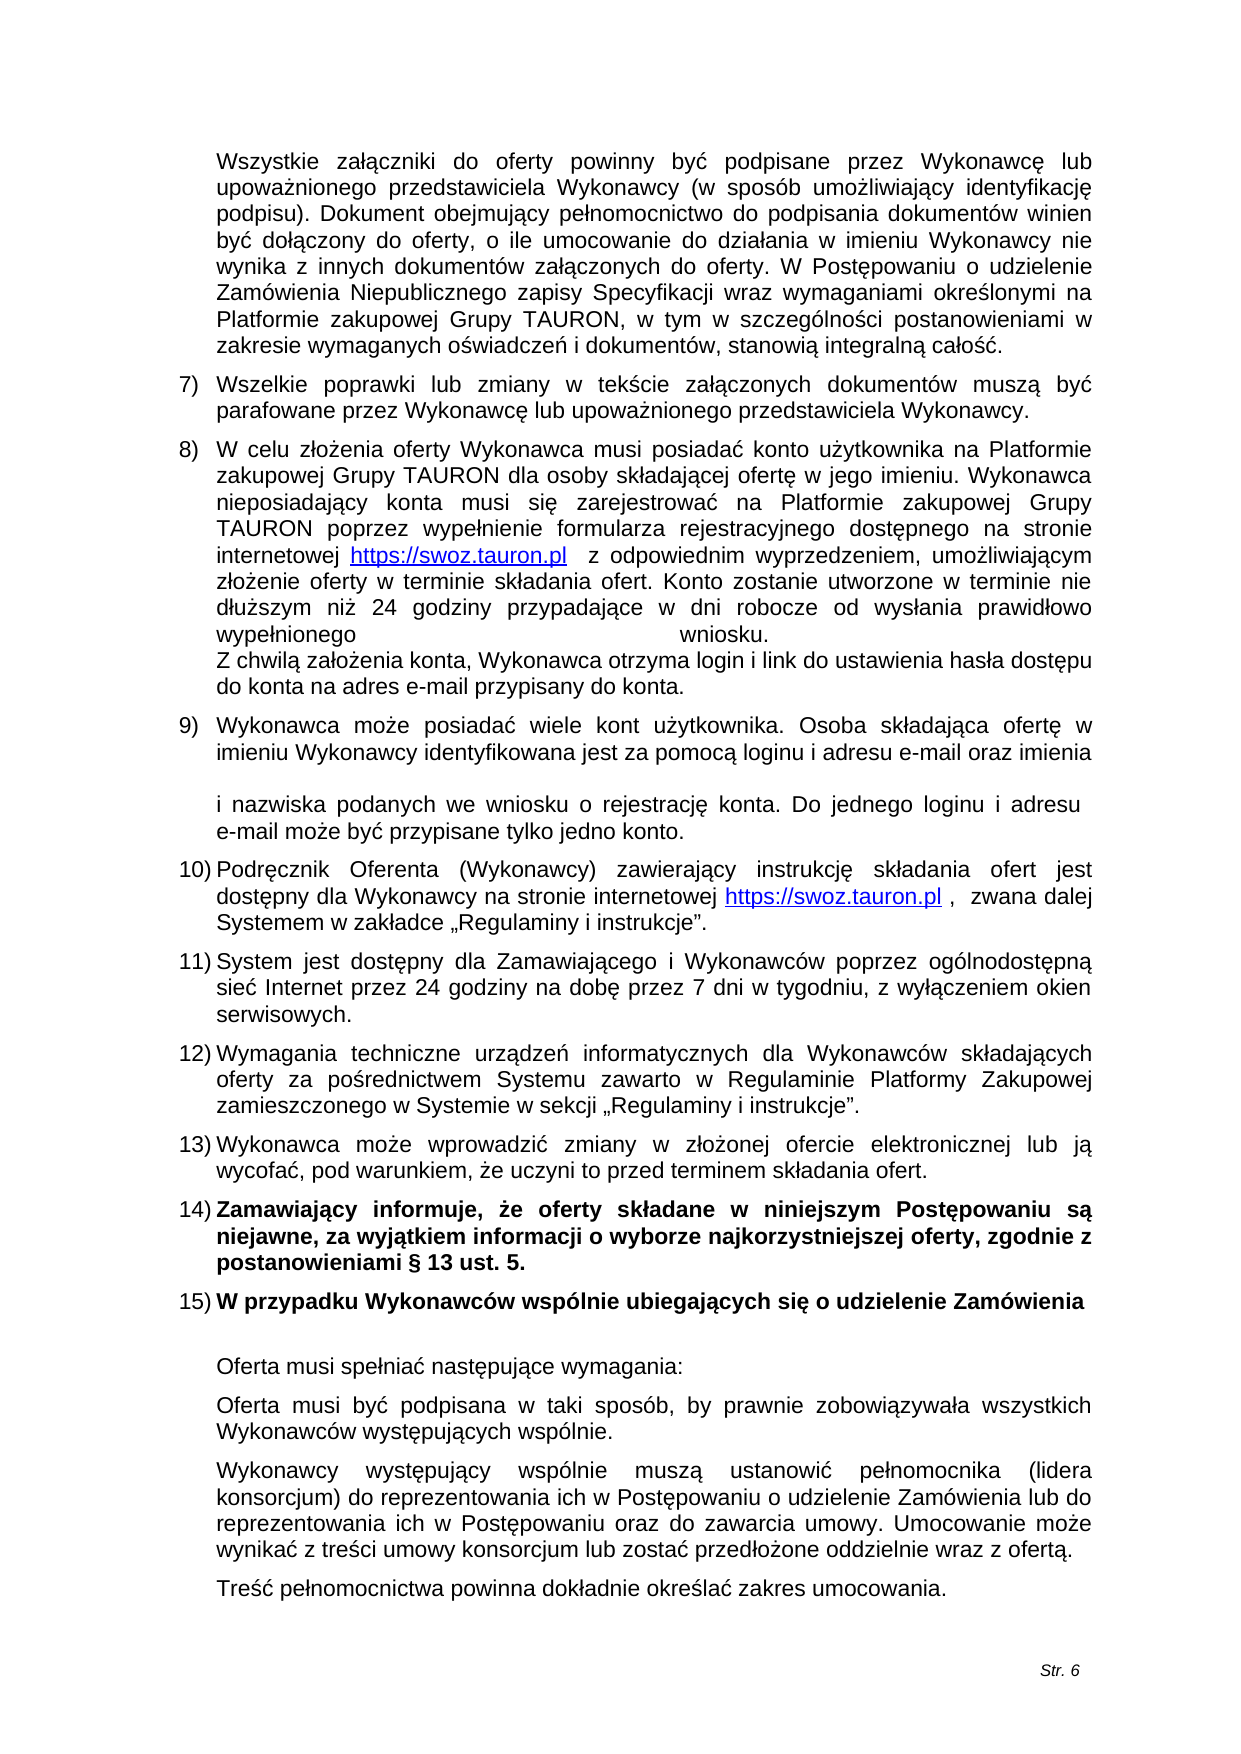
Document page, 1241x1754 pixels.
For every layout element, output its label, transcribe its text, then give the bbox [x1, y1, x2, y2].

list Podręcznik Oferenta (Wykonawcy) zawierający instrukcję składania ofert jest dostępny dla Wykonawcy na stronie internetowej https://swoz.tauron.pl , zwana dalej Systemem w zakładce „Regulaminy i instrukcje”. [178, 856, 1093, 936]
text Treść pełnomocnictwa powinna dokładnie określać zakres umocowania. [216, 1575, 1093, 1601]
list System jest dostępny dla Zamawiającego i Wykonawców poprzez ogólnodostępną sieć Internet przez 24 godziny na dobę przez 7 dni w tygodniu, z wyłączeniem okien serwisowych. [178, 948, 1093, 1027]
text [216, 148, 1093, 358]
list W przypadku Wykonawców wspólnie ubiegających się o udzielenie Zamówienia [178, 1288, 1093, 1314]
text Wykonawcy występujący wspólnie muszą ustanowić pełnomocnika (lidera konsorcjum) do reprezentowania ich w Postępowaniu o udzielenie Zamówienia lub do reprezentowania ich w Postępowaniu oraz do zawarcia umowy. Umocowanie może wynikać z treści umowy konsorcjum lub zostać przedłożone oddzielnie wraz z ofertą. [216, 1457, 1093, 1563]
list W celu złożenia oferty Wykonawca musi posiadać konto użytkownika na Platformie zakupowej Grupy TAURON dla osoby składającej ofertę w jego imieniu. Wykonawca nieposiadający konta musi się zarejestrować na Platformie zakupowej Grupy TAURON poprzez wypełnienie formularza rejestracyjnego dostępnego na stronie internetowej https://swoz.tauron.pl z odpowiednim wyprzedzeniem, umożliwiającym złożenie oferty w terminie składania ofert. Konto zostanie utworzone w terminie nie dłuższym niż 24 godziny przypadające w dni robocze od wysłania prawidłowo wypełnionego wniosku. Z chwilą założenia konta, Wykonawca otrzyma login i link do ustawienia hasła dostępu do konta na adres e-mail przypisany do konta. [178, 436, 1093, 700]
list Wykonawca może wprowadzić zmiany w złożonej ofercie elektronicznej lub ją wycofać, pod warunkiem, że uczyni to przed terminem składania ofert. [178, 1131, 1093, 1184]
list Wymagania techniczne urządzeń informatycznych dla Wykonawców składających oferty za pośrednictwem Systemu zawarto w Regulaminie Platformy Zakupowej zamieszczonego w Systemie w sekcji „Regulaminy i instrukcje”. [178, 1039, 1093, 1119]
text Oferta musi być podpisana w taki sposób, by prawnie zobowiązywała wszystkich Wykonawców występujących wspólnie. [216, 1392, 1093, 1445]
list Wykonawca może posiadać wiele kont użytkownika. Osoba składająca ofertę w imieniu Wykonawcy identyfikowana jest za pomocą loginu i adresu e-mail oraz imienia i nazwiska podanych we wniosku o rejestrację konta. Do jednego loginu i adresu e-mail może być przypisane tylko jedno konto. [178, 712, 1093, 844]
list Zamawiający informuje, że oferty składane w niniejszym Postępowaniu są niejawne, za wyjątkiem informacji o wyborze najkorzystniejszej oferty, zgodnie z postanowieniami § 13 ust. 5. [178, 1196, 1093, 1275]
list Oferta musi spełniać następujące wymagania: [216, 1327, 1093, 1379]
list Wszelkie poprawki lub zmiany w tekście załączonych dokumentów muszą być parafowane przez Wykonawcę lub upoważnionego przedstawiciela Wykonawcy. [178, 371, 1093, 424]
